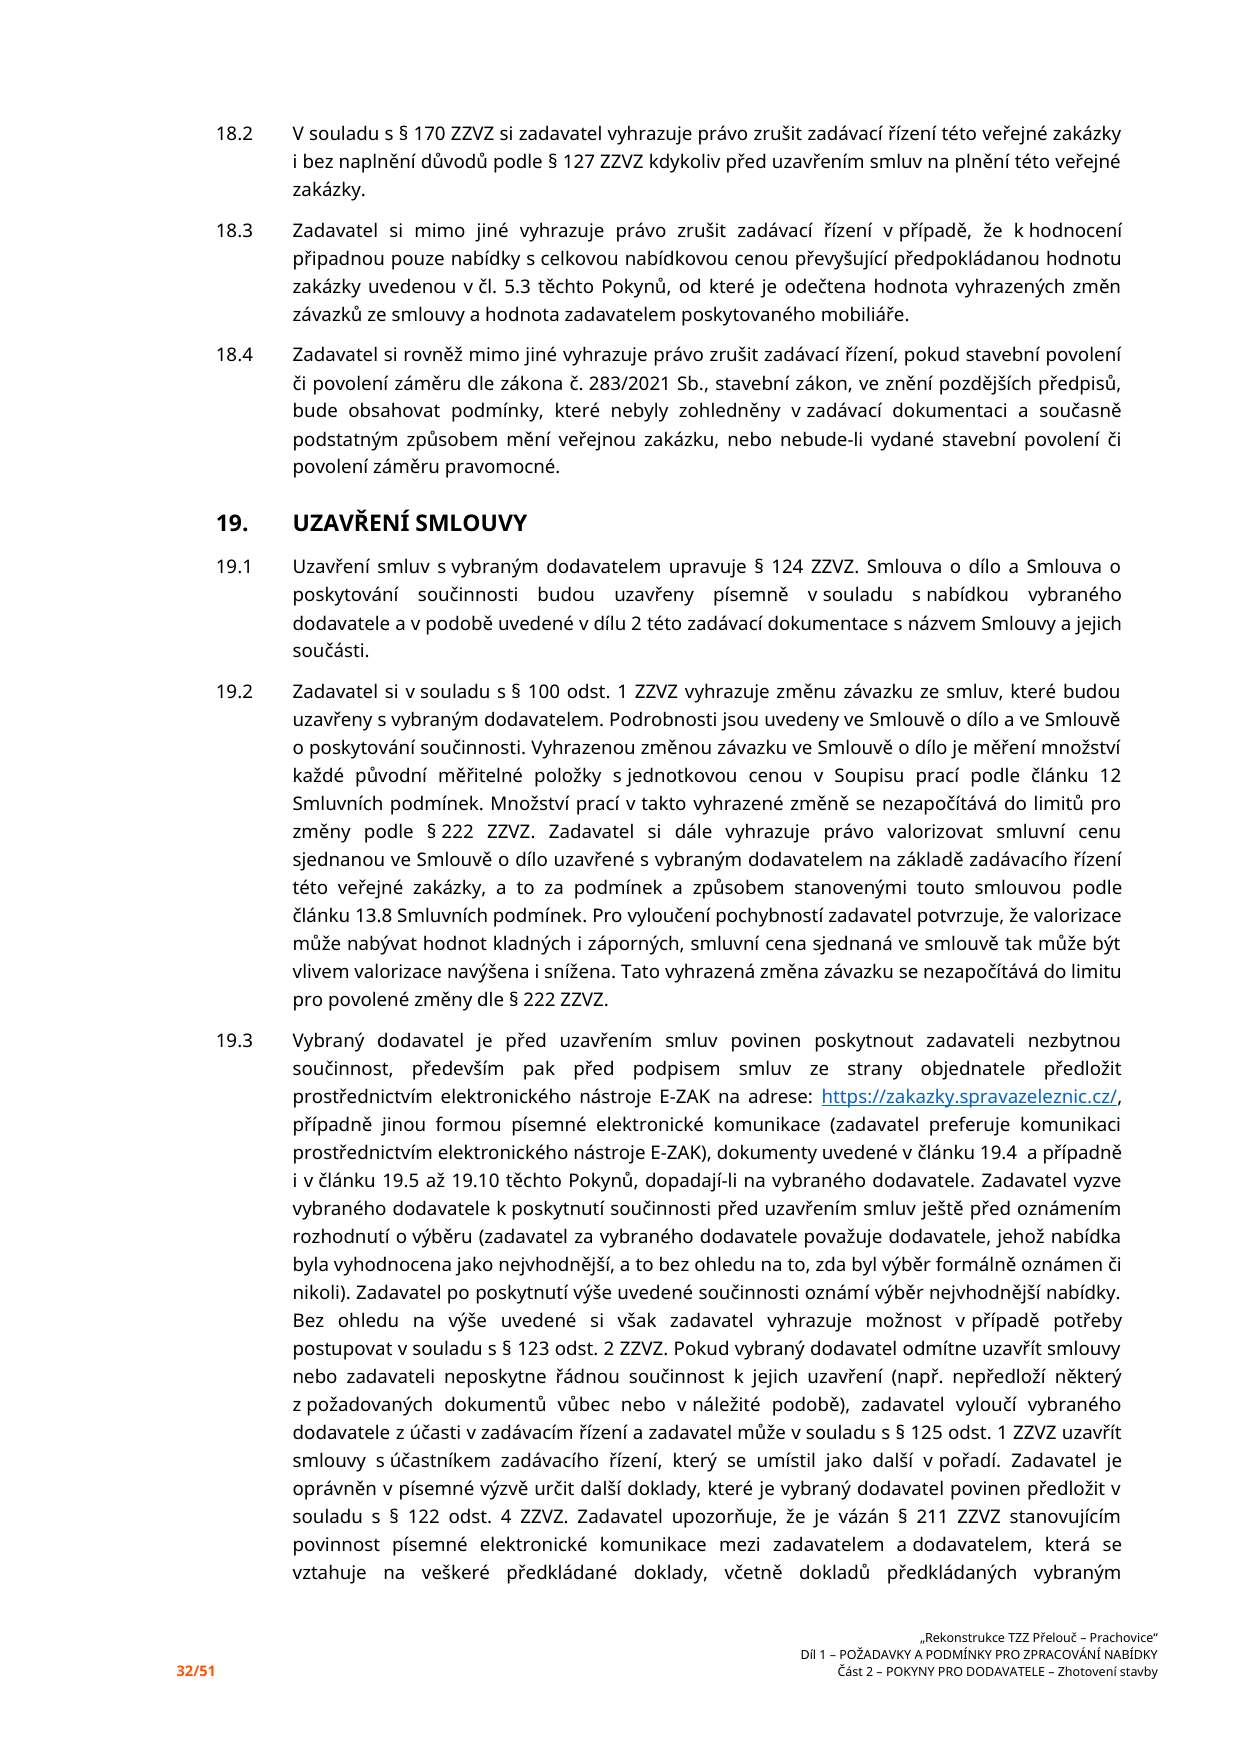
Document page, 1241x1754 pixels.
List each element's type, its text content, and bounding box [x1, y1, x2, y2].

text V souladu s § 170 ZZVZ si zadavatel vyhrazuje právo zrušit zadávací řízení této veřejné zakázky i bez naplnění důvodů podle § 127 ZZVZ kdykoliv před uzavřením smluv na plnění této veřejné zakázky. [216, 121, 1122, 202]
text Uzavření smluv s vybraným dodavatelem upravuje § 124 ZZVZ. Smlouva o dílo a Smlouva o poskytování součinnosti budou uzavřeny písemně v souladu s nabídkou vybraného dodavatele a v podobě uvedené v dílu 2 této zadávací dokumentace s názvem Smlouvy a jejich součásti. [216, 554, 1122, 663]
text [216, 1027, 1122, 1585]
text Zadavatel si rovněž mimo jiné vyhrazuje právo zrušit zadávací řízení, pokud stavební povolení či povolení záměru dle zákona č. 283/2021 Sb., stavební zákon, ve znění pozdějších předpisů, bude obsahovat podmínky, které nebyly zohledněny v zadávací dokumentaci a současně podstatným způsobem mění veřejnou zakázku, nebo nebude-li vydané stavební povolení či povolení záměru pravomocné. [216, 342, 1122, 479]
text Zadavatel si v souladu s § 100 odst. 1 ZZVZ vyhrazuje změnu závazku ze smluv, které budou uzavřeny s vybraným dodavatelem. Podrobnosti jsou uvedeny ve Smlouvě o dílo a ve Smlouvě o poskytování součinnosti. Vyhrazenou změnou závazku ve Smlouvě o dílo je měření množství každé původní měřitelné položky s jednotkovou cenou v Soupisu prací podle článku 12 Smluvních podmínek. Množství prací v takto vyhrazené změně se nezapočítává do limitů pro změny podle § 222 ZZVZ. Zadavatel si dále vyhrazuje právo valorizovat smluvní cenu sjednanou ve Smlouvě o dílo uzavřené s vybraným dodavatelem na základě zadávacího řízení této veřejné zakázky, a to za podmínek a způsobem stanovenými touto smlouvou podle článku 13.8 Smluvních podmínek. Pro vyloučení pochybností zadavatel potvrzuje, že valorizace může nabývat hodnot kladných i záporných, smluvní cena sjednaná ve smlouvě tak může být vlivem valorizace navýšena i snížena. Tato vyhrazená změna závazku se nezapočítává do limitu pro povolené změny dle § 222 ZZVZ. [216, 678, 1122, 1012]
text UZAVŘENÍ SMLOUVY [216, 507, 1122, 538]
text Zadavatel si mimo jiné vyhrazuje právo zrušit zadávací řízení v případě, že k hodnocení připadnou pouze nabídky s celkovou nabídkovou cenou převyšující předpokládanou hodnotu zakázky uvedenou v čl. 5.3 těchto Pokynů, od které je odečtena hodnota vyhrazených změn závazků ze smlouvy a hodnota zadavatelem poskytovaného mobiliáře. [216, 217, 1122, 327]
